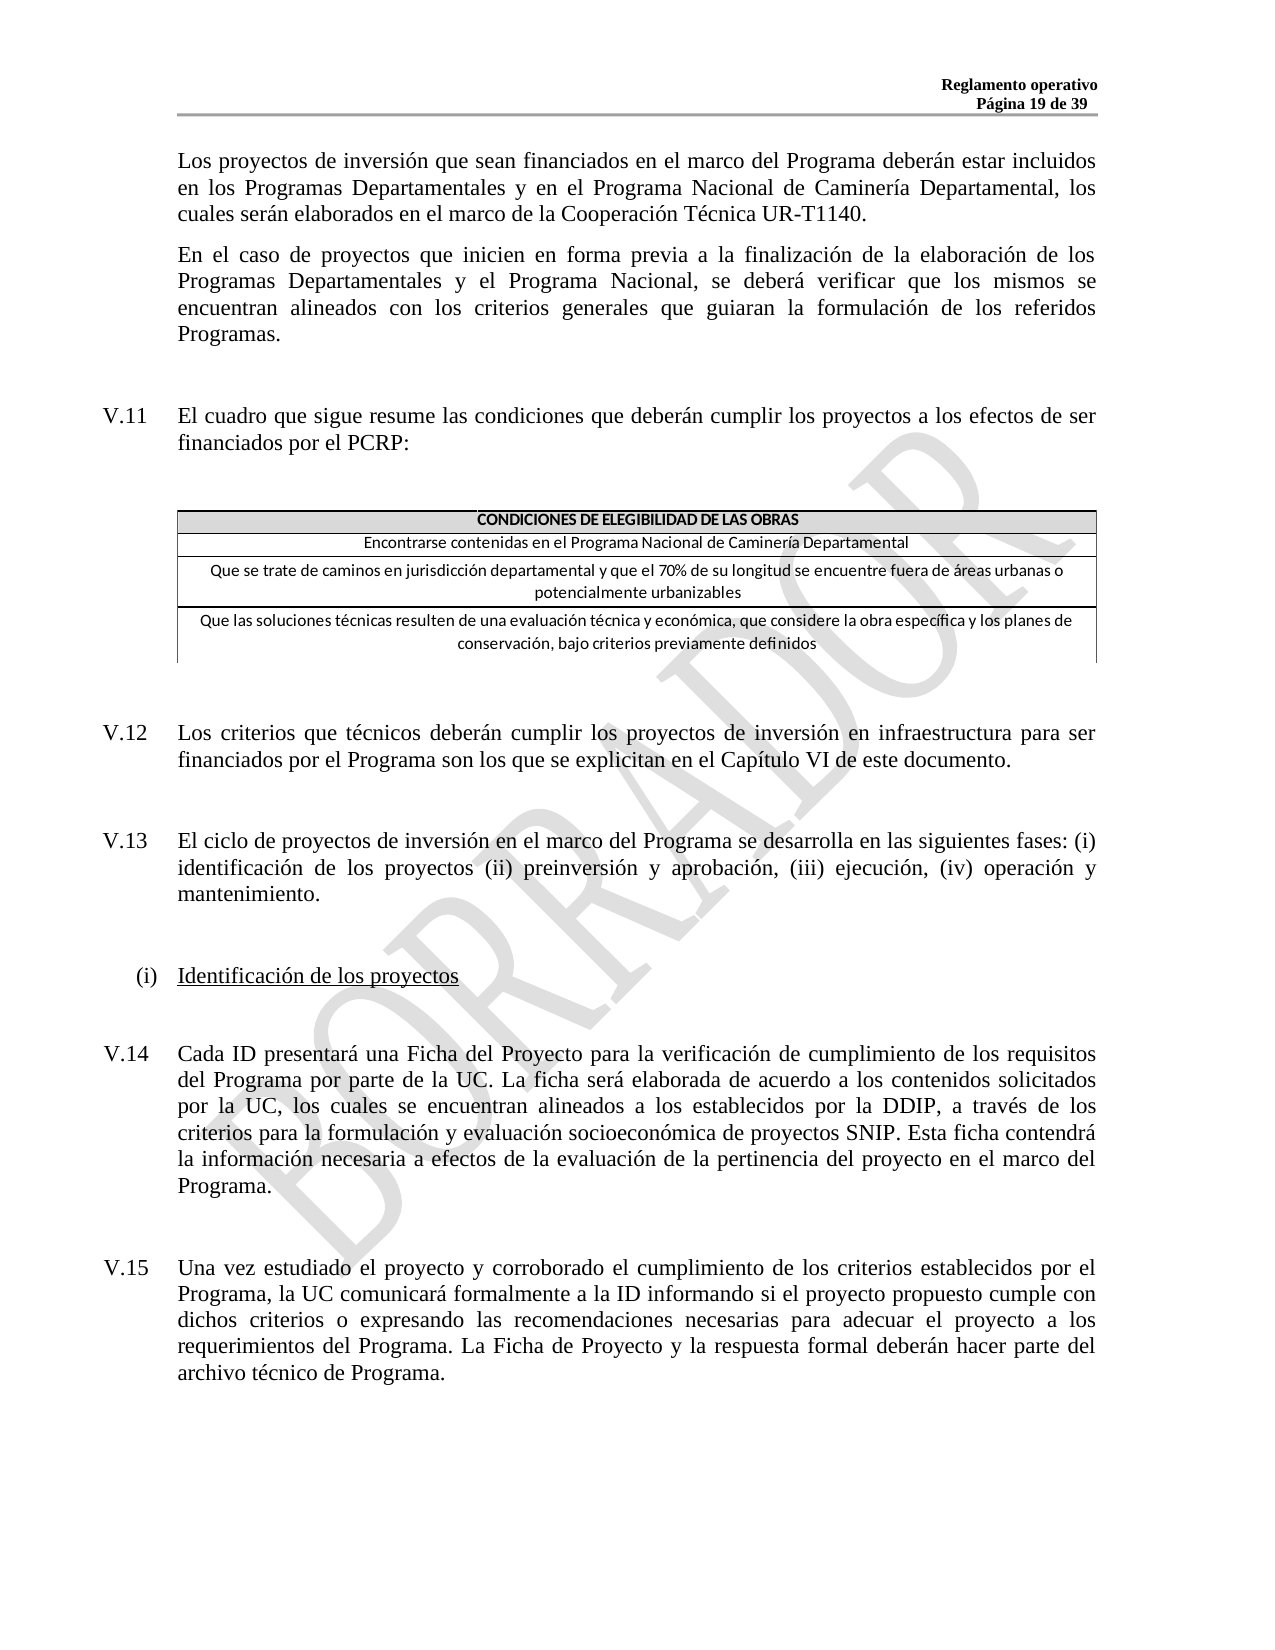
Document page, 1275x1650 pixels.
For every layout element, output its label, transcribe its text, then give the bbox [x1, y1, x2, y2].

list El ciclo de proyectos de inversión en el marco del Programa se desarrolla en las siguientes fases: (i) identificación de los proyectos (ii) preinversión y aprobación, (iii) ejecución, (iv) operación y mantenimiento. [102, 828, 1098, 907]
list Cada ID presentará una Ficha del Proyecto para la verificación de cumplimiento de los requisitos del Programa por parte de la UC. La ficha será elaborada de acuerdo a los contenidos solicitados por la UC, los cuales se encuentran alineados a los establecidos por la DDIP, a través de los criterios para la formulación y evaluación socioeconómica de proyectos SNIP. Esta ficha contendrá la información necesaria a efectos de la evaluación de la pertinencia del proyecto en el marco del Programa. [103, 1040, 1098, 1198]
list Los proyectos de inversión que sean financiados en el marco del Programa deberán estar incluidos en los Programas Departamentales y en el Programa Nacional de Caminería Departamental, los cuales serán elaborados en el marco de la Cooperación Técnica UR-T1140. [177, 148, 1098, 227]
list Los criterios que técnicos deberán cumplir los proyectos de inversión en infraestructura para ser financiados por el Programa son los que se explicitan en el Capítulo VI de este documento. [102, 719, 1098, 772]
list En el caso de proyectos que inicien en forma previa a la finalización de la elaboración de los Programas Departamentales y el Programa Nacional, se deberá verificar que los mismos se encuentran alineados con los criterios generales que guiaran la formulación de los referidos Programas. [177, 241, 1098, 347]
list El cuadro que sigue resume las condiciones que deberán cumplir los proyectos a los efectos de ser financiados por el PCRP: [102, 402, 1098, 455]
list Una vez estudiado el proyecto y corroborado el cumplimiento de los criterios establecidos por el Programa, la UC comunicará formalmente a la ID informando si el proyecto propuesto cumple con dichos criterios o expresando las recomendaciones necesarias para adecuar el proyecto a los requerimientos del Programa. La Ficha de Proyecto y la respuesta formal deberán hacer parte del archivo técnico de Programa. [103, 1253, 1098, 1385]
list Identificación de los proyectos [136, 962, 1098, 988]
